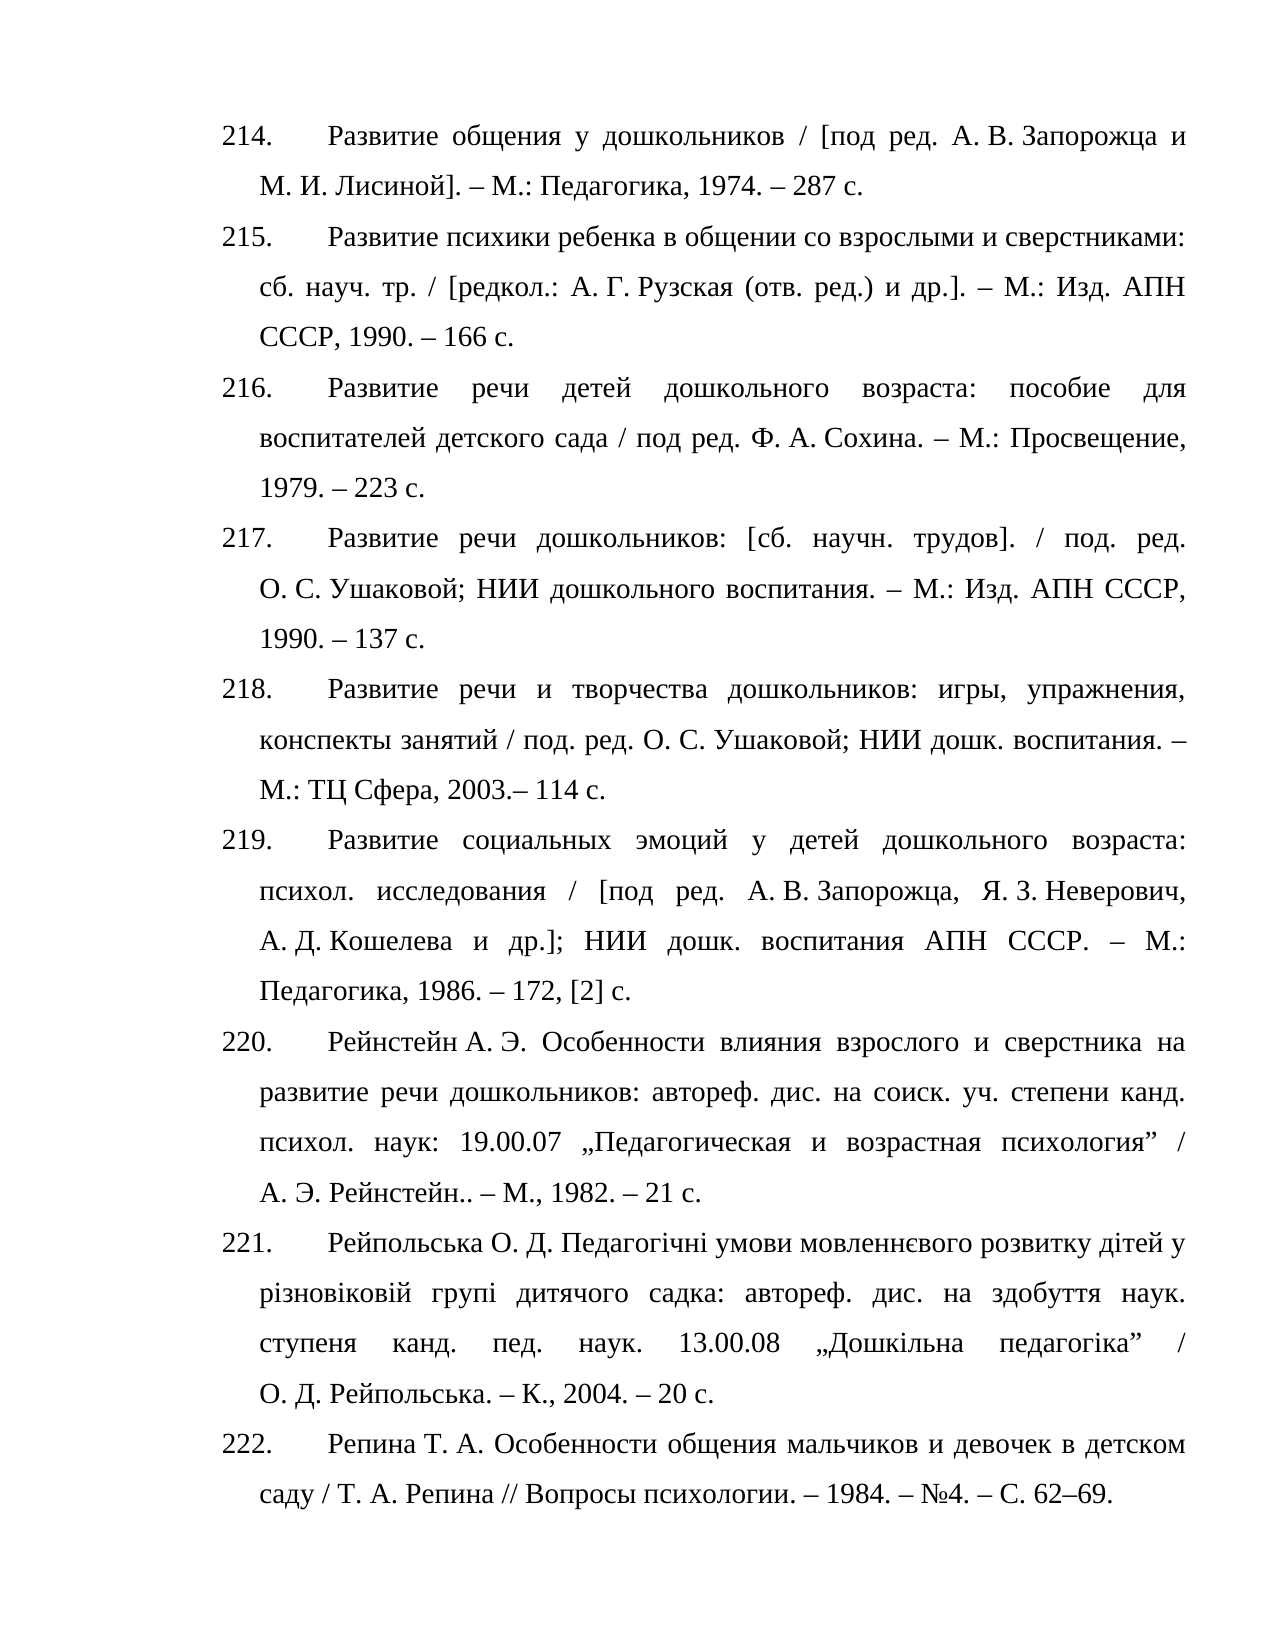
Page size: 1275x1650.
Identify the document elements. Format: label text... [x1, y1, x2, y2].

list Репина Т. А. Особенности общения мальчиков и девочек в детском саду / Т. А. Репина // Вопросы психологии. – 1984. – №4. – С. 62–69. [222, 1426, 1186, 1510]
list Рейнстейн А. Э. Особенности влияния взрослого и сверстника на развитие речи дошкольников: автореф. дис. на соиск. уч. степени канд. психол. наук: 19.00.07 „Педагогическая и возрастная психология” / А. Э. Рейнстейн.. – М., 1982. – 21 с. [222, 1024, 1186, 1208]
list Развитие речи и творчества дошкольников: игры, упражнения, конспекты занятий / под. ред. О. С. Ушаковой; НИИ дошк. воспитания. – М.: ТЦ Сфера, 2003.– 114 с. [222, 672, 1186, 806]
list Развитие общения у дошкольников / [под ред. А. В. Запорожца и М. И. Лисиной]. – М.: Педагогика, 1974. – 287 с. [222, 118, 1186, 202]
list Рейпольська О. Д. Педагогічні умови мовленнєвого розвитку дітей у різновіковій групі дитячого садка: автореф. дис. на здобуття наук. ступеня канд. пед. наук. 13.00.08 „Дошкільна педагогіка” / О. Д. Рейпольська. – К., 2004. – 20 с. [222, 1225, 1186, 1409]
list Развитие речи дошкольников: [сб. научн. трудов]. / под. ред. О. С. Ушаковой; НИИ дошкольного воспитания. – М.: Изд. АПН СССР, 1990. – 137 с. [222, 521, 1186, 655]
list Развитие социальных эмоций у детей дошкольного возраста: психол. исследования / [под ред. А. В. Запорожца, Я. З. Неверович, А. Д. Кошелева и др.]; НИИ дошк. воспитания АПН СССР. – М.: Педагогика, 1986. – 172, [2] с. [222, 822, 1186, 1007]
list Развитие речи детей дошкольного возраста: пособие для воспитателей детского сада / под ред. Ф. А. Сохина. – М.: Просвещение, 1979. – 223 с. [222, 370, 1186, 504]
list Развитие психики ребенка в общении со взрослыми и сверстниками: сб. науч. тр. / [редкол.: А. Г. Рузская (отв. ред.) и др.]. – М.: Изд. АПН СССР, 1990. – 166 с. [222, 219, 1186, 353]
